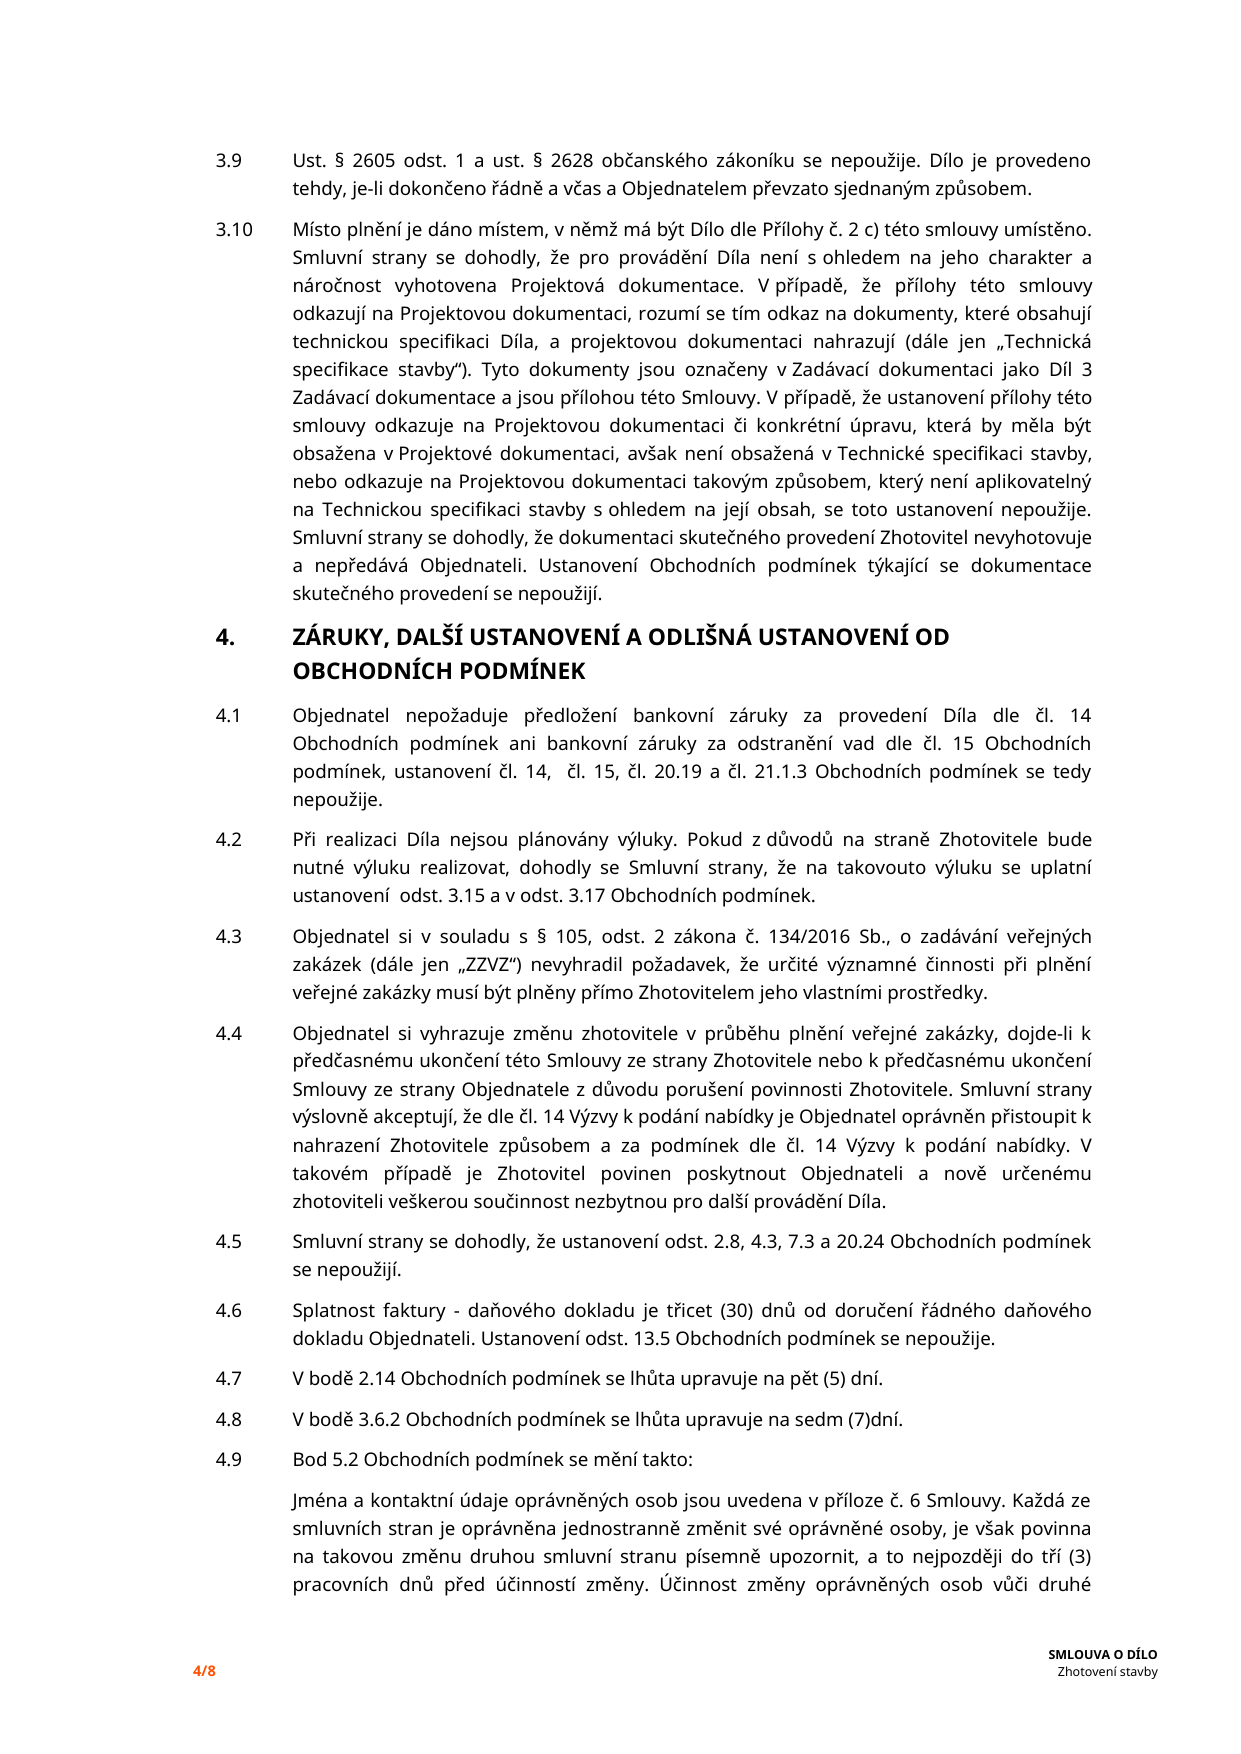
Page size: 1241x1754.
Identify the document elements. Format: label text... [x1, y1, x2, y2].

text Objednatel nepožaduje předložení bankovní záruky za provedení Díla dle čl. 14 Obchodních podmínek ani bankovní záruky za odstranění vad dle čl. 15 Obchodních podmínek, ustanovení čl. 14, čl. 15, čl. 20.19 a čl. 21.1.3 Obchodních podmínek se tedy nepoužije. [216, 702, 1093, 812]
text Při realizaci Díla nejsou plánovány výluky. Pokud z důvodů na straně Zhotovitele bude nutné výluku realizovat, dohodly se Smluvní strany, že na takovouto výluku se uplatní ustanovení odst. 3.15 a v odst. 3.17 Obchodních podmínek. [216, 827, 1093, 908]
text Bod 5.2 Obchodních podmínek se mění takto: [216, 1447, 1093, 1472]
text Objednatel si vyhrazuje změnu zhotovitele v průběhu plnění veřejné zakázky, dojde-li k předčasnému ukončení této Smlouvy ze strany Zhotovitele nebo k předčasnému ukončení Smlouvy ze strany Objednatele z důvodu porušení povinnosti Zhotovitele. Smluvní strany výslovně akceptují, že dle čl. 14 Výzvy k podání nabídky je Objednatel oprávněn přistoupit k nahrazení Zhotovitele způsobem a za podmínek dle čl. 14 Výzvy k podání nabídky. V takovém případě je Zhotovitel povinen poskytnout Objednateli a nově určenému zhotoviteli veškerou součinnost nezbytnou pro další provádění Díla. [216, 1020, 1093, 1213]
text Místo plnění je dáno místem, v němž má být Dílo dle Přílohy č. 2 c) této smlouvy umístěno. Smluvní strany se dohodly, že pro provádění Díla není s ohledem na jeho charakter a náročnost vyhotovena Projektová dokumentace. V případě, že přílohy této smlouvy odkazují na Projektovou dokumentaci, rozumí se tím odkaz na dokumenty, které obsahují technickou specifikaci Díla, a projektovou dokumentaci nahrazují (dále jen „Technická specifikace stavby“). Tyto dokumenty jsou označeny v Zadávací dokumentaci jako Díl 3 Zadávací dokumentace a jsou přílohou této Smlouvy. V případě, že ustanovení přílohy této smlouvy odkazuje na Projektovou dokumentaci či konkrétní úpravu, která by měla být obsažena v Projektové dokumentaci, avšak není obsažená v Technické specifikaci stavby, nebo odkazuje na Projektovou dokumentaci takovým způsobem, který není aplikovatelný na Technickou specifikaci stavby s ohledem na její obsah, se toto ustanovení nepoužije. Smluvní strany se dohodly, že dokumentaci skutečného provedení Zhotovitel nevyhotovuje a nepředává Objednateli. Ustanovení Obchodních podmínek týkající se dokumentace skutečného provedení se nepoužijí. [216, 216, 1093, 606]
text Splatnost faktury - daňového dokladu je třicet (30) dnů od doručení řádného daňového dokladu Objednateli. Ustanovení odst. 13.5 Obchodních podmínek se nepoužije. [216, 1297, 1093, 1351]
text V bodě 2.14 Obchodních podmínek se lhůta upravuje na pět (5) dní. [216, 1366, 1093, 1391]
text V bodě 3.6.2 Obchodních podmínek se lhůta upravuje na sedm (7)dní. [216, 1406, 1093, 1432]
text Ust. § 2605 odst. 1 a ust. § 2628 občanského zákoníku se nepoužije. Dílo je provedeno tehdy, je-li dokončeno řádně a včas a Objednatelem převzato sjednaným způsobem. [216, 147, 1093, 201]
text ZÁRUKY, DALŠÍ USTANOVENÍ A ODLIŠNÁ USTANOVENÍ OD OBCHODNÍCH PODMÍNEK [216, 621, 1093, 686]
text Objednatel si v souladu s § 105, odst. 2 zákona č. 134/2016 Sb., o zadávání veřejných zakázek (dále jen „ZZVZ“) nevyhradil požadavek, že určité významné činnosti při plnění veřejné zakázky musí být plněny přímo Zhotovitelem jeho vlastními prostředky. [216, 923, 1093, 1005]
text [292, 1487, 1093, 1597]
text Smluvní strany se dohodly, že ustanovení odst. 2.8, 4.3, 7.3 a 20.24 Obchodních podmínek se nepoužijí. [216, 1228, 1093, 1282]
